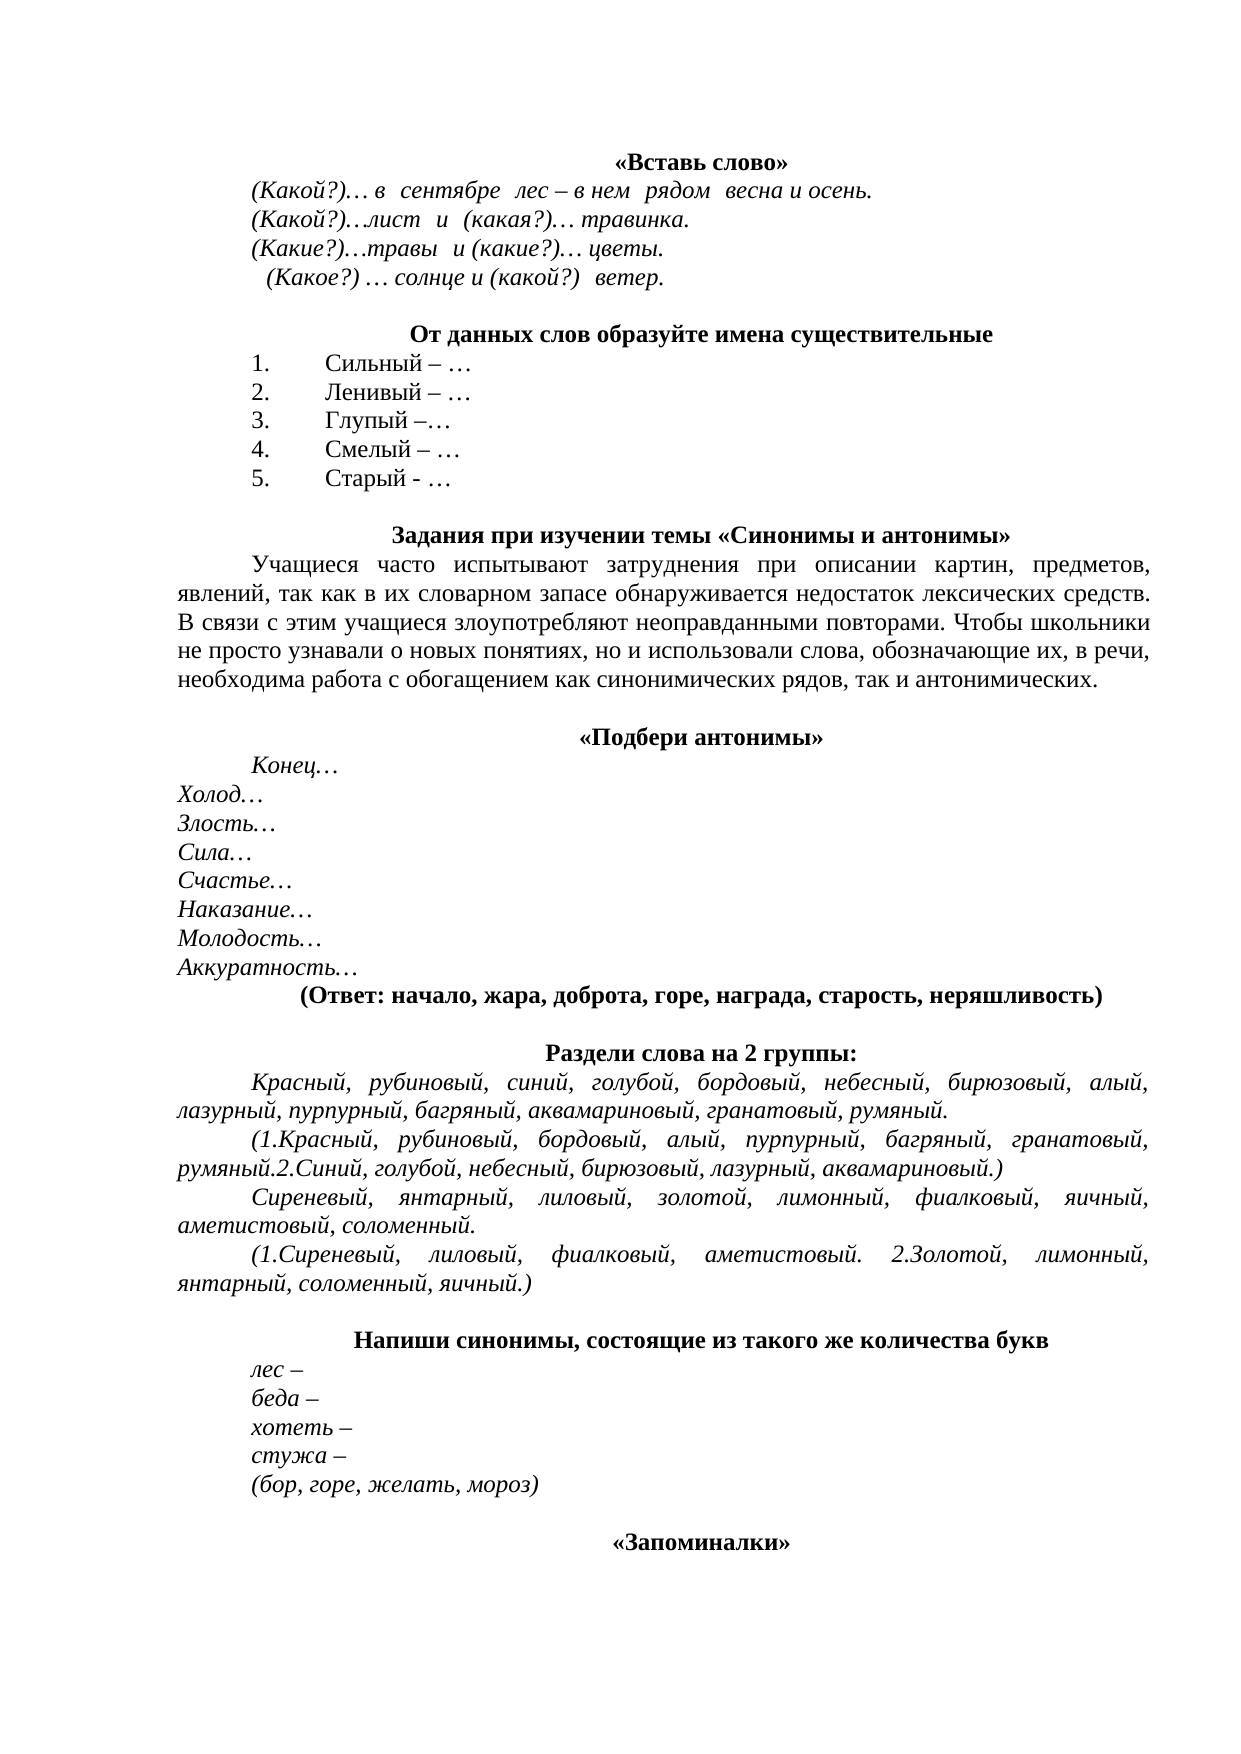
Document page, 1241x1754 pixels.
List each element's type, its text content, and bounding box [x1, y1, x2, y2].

text Красный, рубиновый, синий, голубой, бордовый, небесный, бирюзовый, алый, лазурный, пурпурный, багряный, аквамариновый, гранатовый, румяный. [177, 1067, 1152, 1124]
text Сиреневый, янтарный, лиловый, золотой, лимонный, фиалковый, яичный, аметистовый, соломенный. [177, 1182, 1152, 1239]
text «Запоминалки» [177, 1527, 1152, 1556]
text стужа – [177, 1441, 1152, 1469]
text Учащиеся часто испытывают затруднения при описании картин, предметов, явлений, так как в их словарном запасе обнаруживается недостаток лексических средств. В связи с этим учащиеся злоупотребляют неоправданными повторами. Чтобы школьники не просто узнавали о новых понятиях, но и использовали слова, обозначающие их, в речи, необходима работа с обогащением как синонимических рядов, так и антонимических. [177, 549, 1152, 693]
text (Какое?) … солнце и (какой?) ветер. [177, 262, 1152, 291]
text (бор, горе, желать, мороз) [177, 1469, 1152, 1498]
list Глупый –… [177, 406, 1152, 434]
text (1.Красный, рубиновый, бордовый, алый, пурпурный, багряный, гранатовый, румяный.2.Синий, голубой, небесный, бирюзовый, лазурный, аквамариновый.) [177, 1124, 1152, 1182]
text Конец… Холод… Злость… Сила… Счастье… Наказание… Молодость… Аккуратность… [177, 751, 1152, 981]
text (Какой?)…лист и (какая?)… травинка. [177, 204, 1152, 233]
text лес – [177, 1354, 1152, 1383]
text (Ответ: начало, жара, доброта, горе, награда, старость, неряшливость) [177, 981, 1152, 1009]
list Ленивый – … [177, 377, 1152, 406]
text беда – [177, 1383, 1152, 1412]
text Задания при изучении темы «Синонимы и антонимы» [177, 521, 1152, 549]
list Сильный – … [177, 348, 1152, 377]
text (Какие?)…травы и (какие?)… цветы. [177, 233, 1152, 262]
text Раздели слова на 2 группы: [177, 1038, 1152, 1067]
text «Подбери антонимы» [177, 722, 1152, 751]
list Смелый – … [177, 434, 1152, 463]
text (1.Сиреневый, лиловый, фиалковый, аметистовый. 2.Золотой, лимонный, янтарный, соломенный, яичный.) [177, 1239, 1152, 1297]
list Старый - … [177, 463, 1152, 492]
text «Вставь слово» [177, 147, 1152, 176]
text (Какой?)… в сентябре лес – в нем рядом весна и осень. [177, 176, 1152, 204]
text хотеть – [177, 1412, 1152, 1441]
text От данных слов образуйте имена существительные [177, 319, 1152, 348]
text Напиши синонимы, состоящие из такого же количества букв [177, 1326, 1152, 1354]
